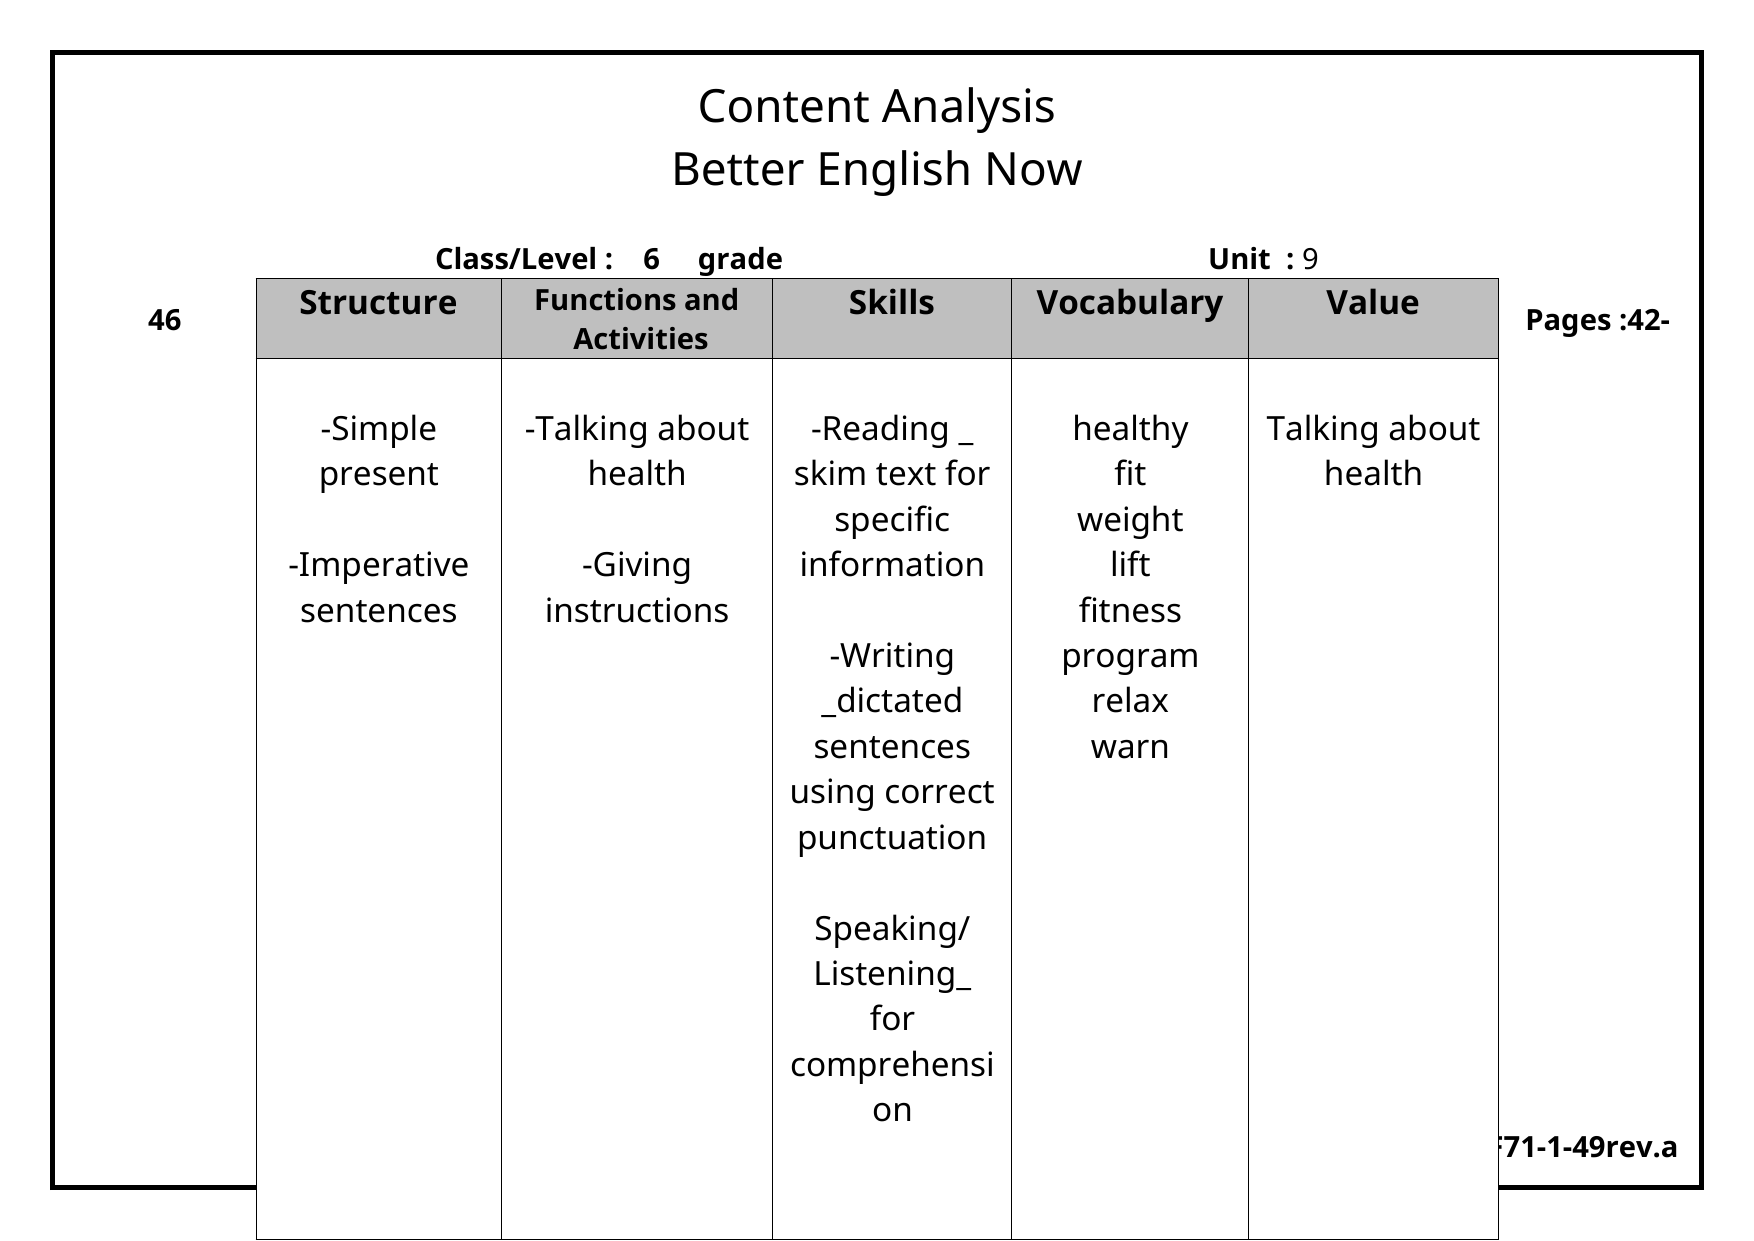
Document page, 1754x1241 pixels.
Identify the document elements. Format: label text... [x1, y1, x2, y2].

text Class/Level : 6 grade Unit : 9 Pages :42-46 [75, 198, 1679, 542]
table_header Vocabulary [1012, 279, 1248, 358]
table_cell -Talking about health -Giving instructions [502, 359, 772, 1239]
table_header Structure [257, 279, 501, 358]
table_cell -Simple present -Imperative sentences [257, 359, 501, 1239]
table_header Value [1249, 279, 1498, 358]
table_cell Talking about health [1249, 359, 1498, 1239]
table_header Skills [773, 279, 1011, 358]
table_cell healthy fit weight lift fitness program relax warn [1012, 359, 1248, 1239]
table_header Functions and Activities [502, 279, 772, 358]
table_cell -Reading _ skim text for specific information -Writing _dictated sentences using correct punctuation Speaking/Listening_ for comprehension [773, 359, 1011, 1239]
